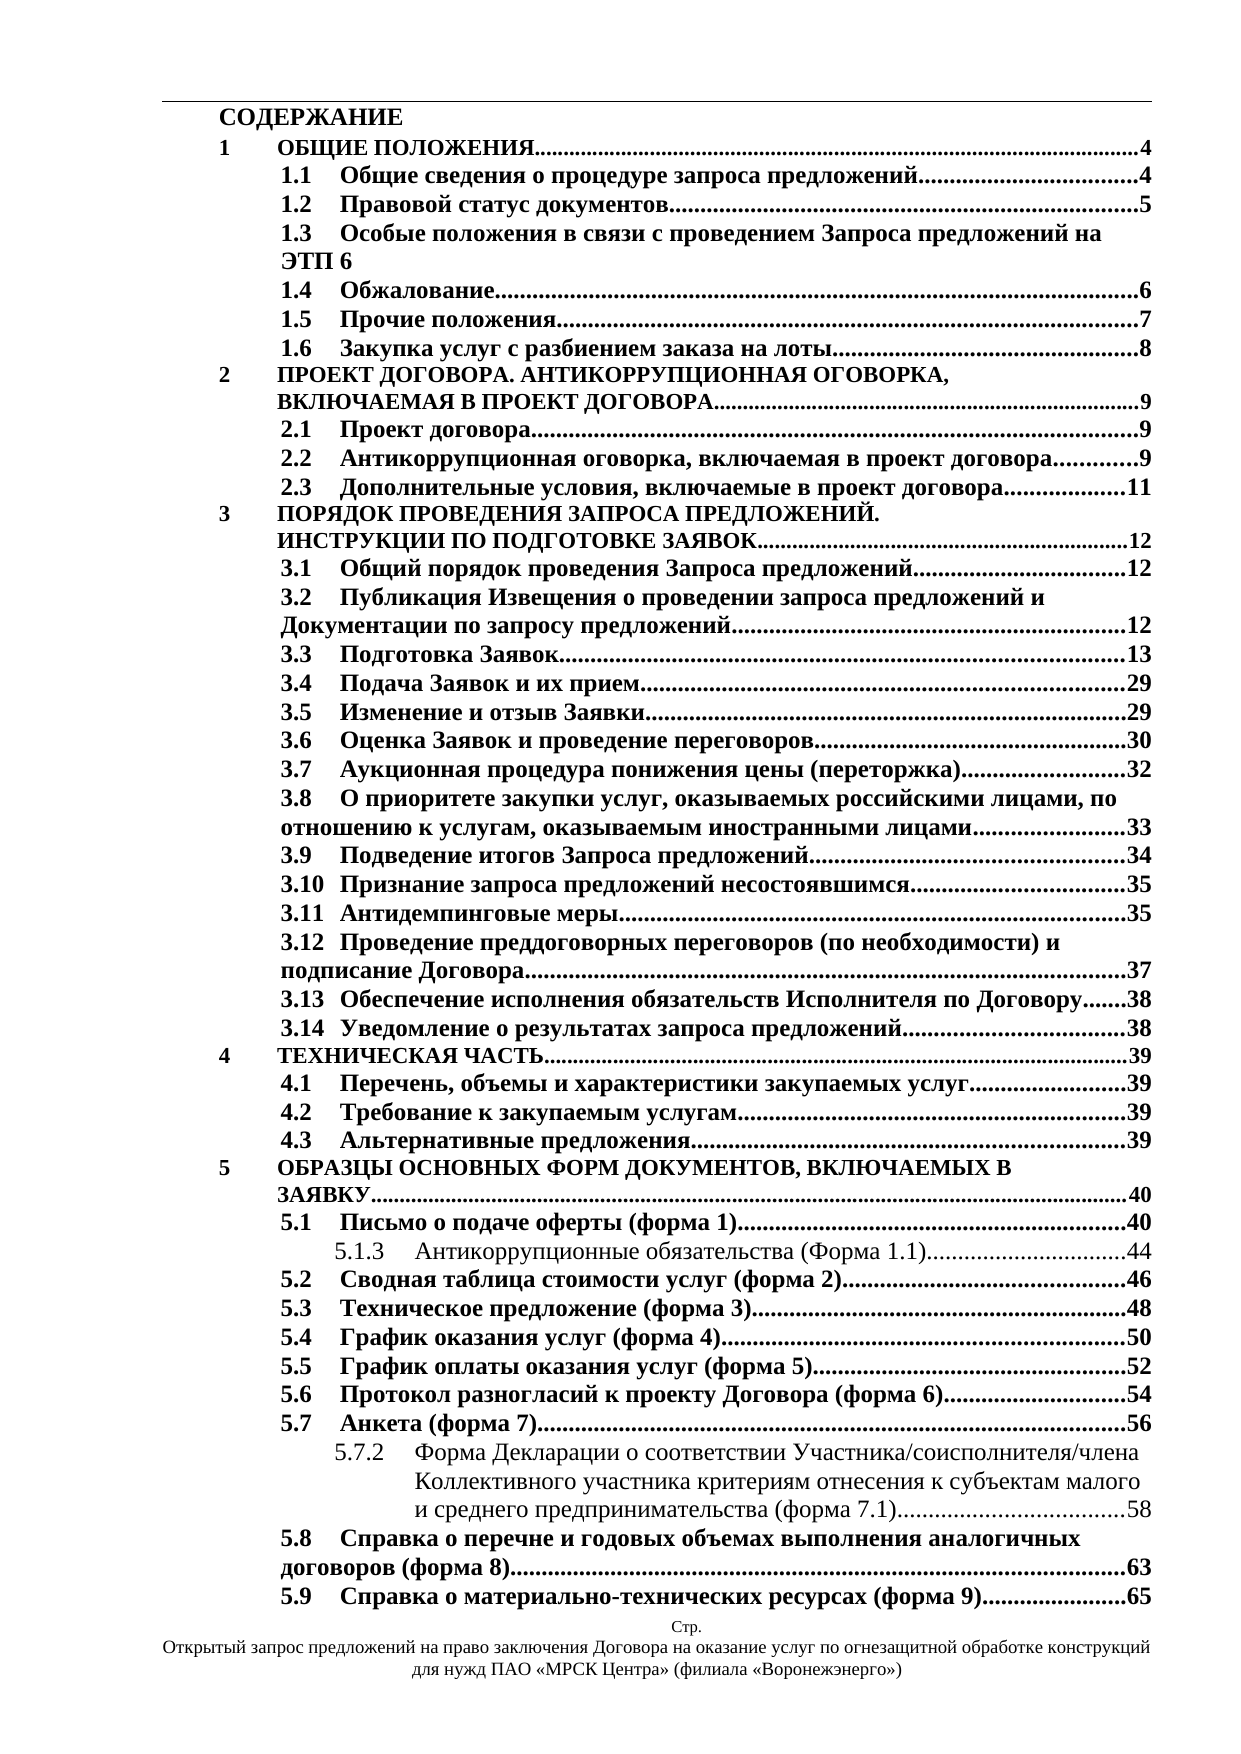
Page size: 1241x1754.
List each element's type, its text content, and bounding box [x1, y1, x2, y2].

text 5.7.2 Форма Декларации о соответствии Участника/соисполнителя/члена Коллективного участника критериям отнесения к субъектам малого и среднего предпринимательства (форма 7.1) 58 [334, 1437, 1144, 1523]
text 3.9 Подведение итогов Запроса предложений 34 [280, 841, 1133, 869]
text 5.3 Техническое предложение (форма 3) 48 [280, 1293, 1133, 1322]
text 4.2 Требование к закупаемым услугам 39 [280, 1097, 1133, 1126]
text 5 Образцы основных форм документов, включаемых в Заявку 40 [218, 1154, 1033, 1207]
text 4.3 Альтернативные предложения 39 [280, 1126, 1133, 1154]
text 5.2 Сводная таблица стоимости услуг (форма 2) 46 [280, 1264, 1133, 1293]
text 1.2 Правовой статус документов 5 [280, 189, 1133, 218]
text 1.6 Закупка услуг с разбиением заказа на лоты 8 [280, 333, 1133, 361]
text СОДЕРЖАНИЕ [218, 102, 938, 131]
text 5.6 Протокол разногласий к проекту Договора (форма 6) 54 [280, 1379, 1133, 1408]
text 4 Техническая часть 39 [218, 1042, 1033, 1068]
text 5.5 График оплаты оказания услуг (форма 5) 52 [280, 1351, 1133, 1379]
text 3.8 О приоритете закупки услуг, оказываемых российскими лицами, по отношению к услугам, оказываемым иностранными лицами 33 [280, 783, 1133, 841]
text 3.14 Уведомление о результатах запроса предложений 38 [280, 1013, 1133, 1042]
text 5.4 График оказания услуг (форма 4) 50 [280, 1322, 1133, 1351]
text 5.9 Справка о материально-технических ресурсах (форма 9) 65 [280, 1581, 1133, 1609]
text 5.1 Письмо о подаче оферты (форма 1) 40 [280, 1207, 1133, 1236]
text 3 Порядок проведения Запроса предложений. Инструкции по подготовке Заявок 12 [218, 500, 1033, 553]
text 3.12 Проведение преддоговорных переговоров (по необходимости) и подписание Договора 37 [280, 927, 1133, 984]
text 2 Проект Договора. Антикоррупционная оговорка, включаемая в проект договора 9 [218, 361, 1033, 414]
text 5.8 Справка о перечне и годовых объемах выполнения аналогичных договоров (форма 8) 63 [280, 1523, 1133, 1581]
text 1.5 Прочие положения 7 [280, 304, 1133, 333]
text 1.4 Обжалование 6 [280, 275, 1133, 304]
text 3.3 Подготовка Заявок 13 [280, 639, 1133, 668]
text 3.7 Аукционная процедура понижения цены (переторжка) 32 [280, 754, 1133, 783]
text 2.3 Дополнительные условия, включаемые в проект договора 11 [280, 472, 1133, 500]
text 1.3 Особые положения в связи с проведением Запроса предложений на ЭТП 6 [280, 218, 1133, 275]
text 2.2 Антикоррупционная оговорка, включаемая в проект договора 9 [280, 443, 1133, 472]
text 3.5 Изменение и отзыв Заявки 29 [280, 697, 1133, 726]
text 3.13 Обеспечение исполнения обязательств Исполнителя по Договору 38 [280, 984, 1133, 1013]
text 3.11 Антидемпинговые меры 35 [280, 898, 1133, 927]
text 4.1 Перечень, объемы и характеристики закупаемых услуг 39 [280, 1068, 1133, 1097]
text 5.7 Анкета (форма 7) 56 [280, 1408, 1133, 1437]
text 2.1 Проект договора 9 [280, 414, 1133, 443]
text 5.1.3 Антикоррупционные обязательства (Форма 1.1). 44 [334, 1236, 1144, 1264]
text 3.1 Общий порядок проведения Запроса предложений 12 [280, 553, 1133, 582]
text 3.2 Публикация Извещения о проведении запроса предложений и Документации по запросу предложений 12 [280, 582, 1133, 639]
text 3.6 Оценка Заявок и проведение переговоров 30 [280, 726, 1133, 754]
text 1 Общие положения 4 [218, 134, 1033, 160]
text 3.10 Признание запроса предложений несостоявшимся 35 [280, 869, 1133, 898]
text 3.4 Подача Заявок и их прием 29 [280, 668, 1133, 697]
text 1.1 Общие сведения о процедуре запроса предложений 4 [280, 160, 1133, 189]
